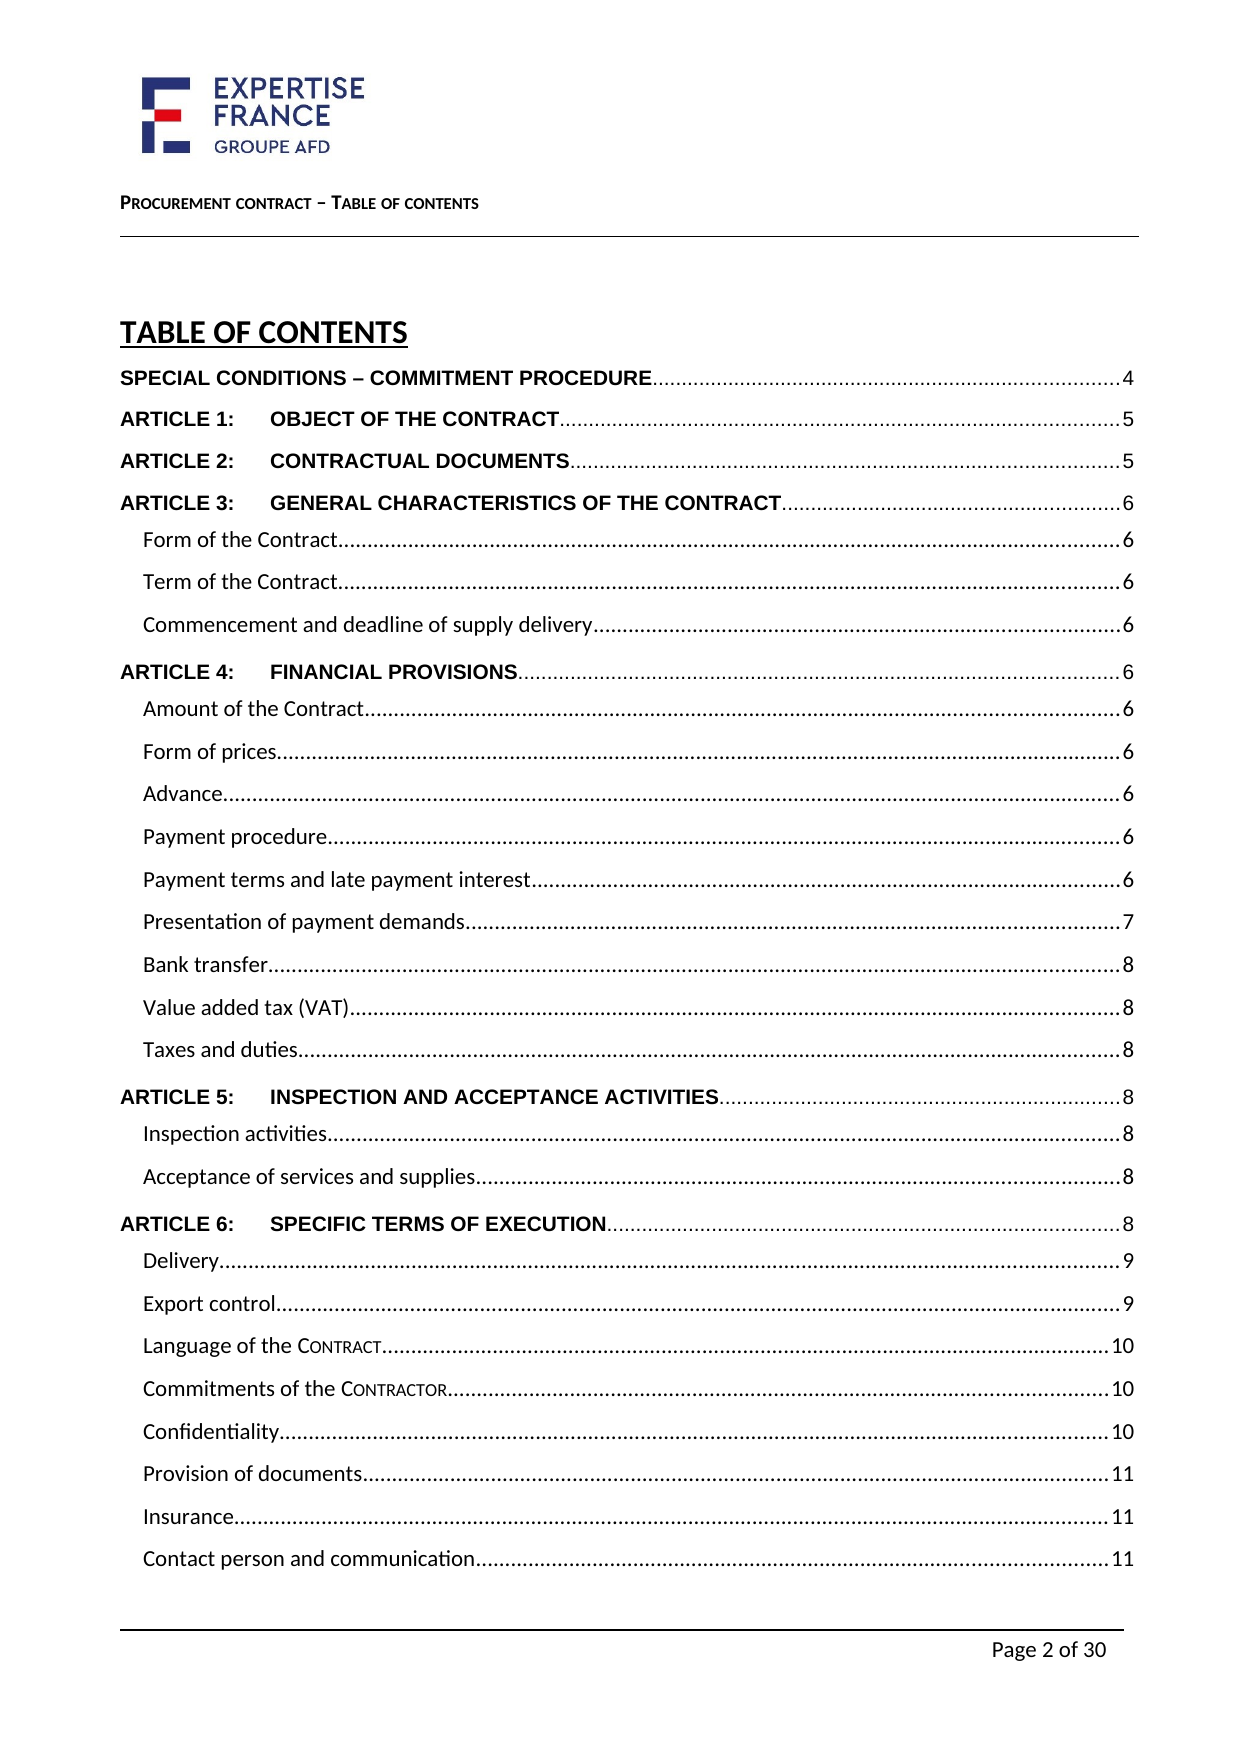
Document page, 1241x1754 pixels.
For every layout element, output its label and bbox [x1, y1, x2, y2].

picture [120, 45, 391, 184]
